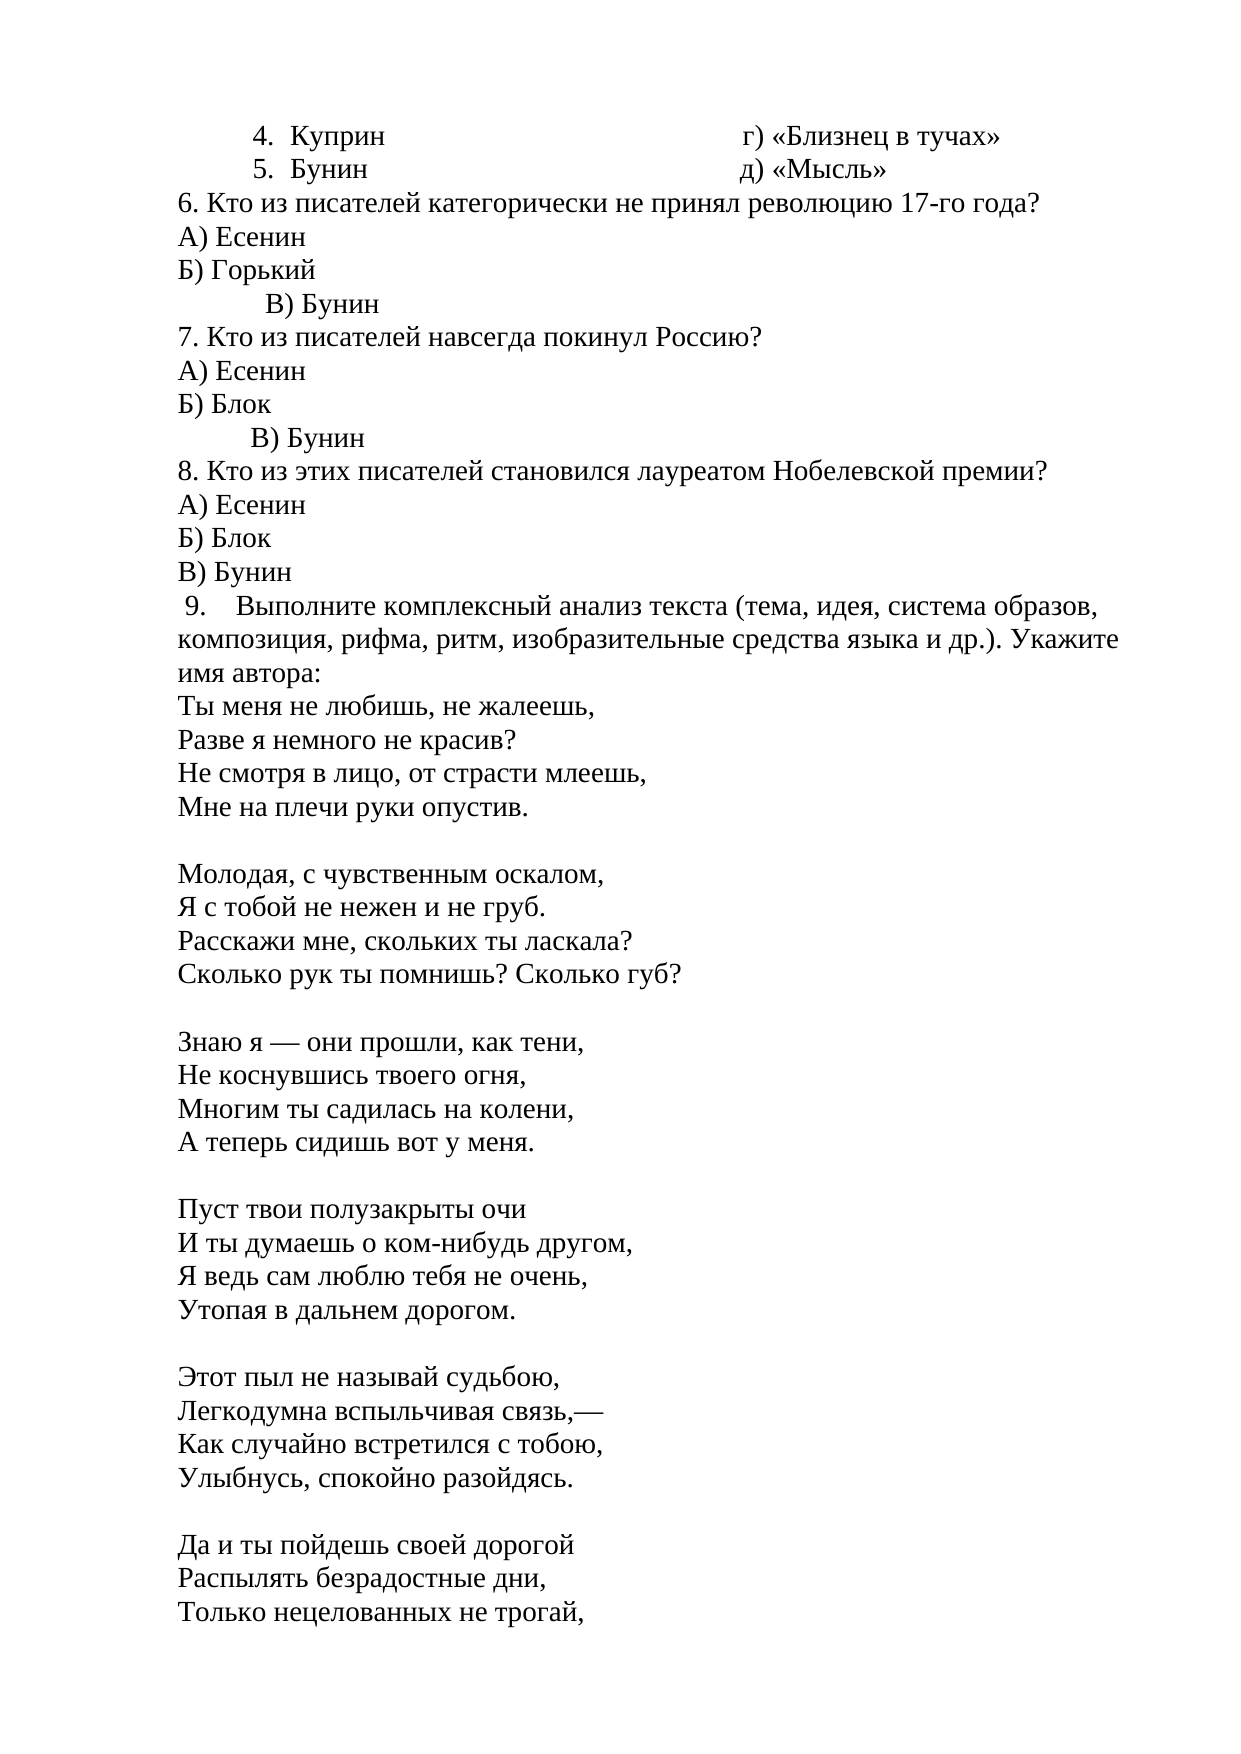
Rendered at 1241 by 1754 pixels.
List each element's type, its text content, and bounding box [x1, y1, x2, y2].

text А) Есенин [177, 219, 1152, 252]
text Б) Горький [177, 252, 1152, 286]
list Бунин д) «Мысль» [252, 152, 1152, 185]
text 9. Выполните комплексный анализ текста (тема, идея, система образов, композиция, рифма, ритм, изобразительные средства языка и др.). Укажите имя автора: [177, 588, 1152, 688]
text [177, 688, 1152, 1627]
text В) Бунин [177, 420, 1152, 453]
list Куприн г) «Близнец в тучах» [252, 118, 1152, 152]
text В) Бунин [177, 286, 1152, 319]
text 7. Кто из писателей навсегда покинул Россию? [177, 319, 1152, 353]
text А) Есенин [177, 353, 1152, 386]
text В) Бунин [177, 554, 1152, 588]
text 8. Кто из этих писателей становился лауреатом Нобелевской премии? [177, 453, 1152, 487]
text Б) Блок [177, 521, 1152, 554]
text 6. Кто из писателей категорически не принял революцию 17-го года? [177, 185, 1152, 219]
text Б) Блок [177, 386, 1152, 420]
text А) Есенин [177, 487, 1152, 521]
